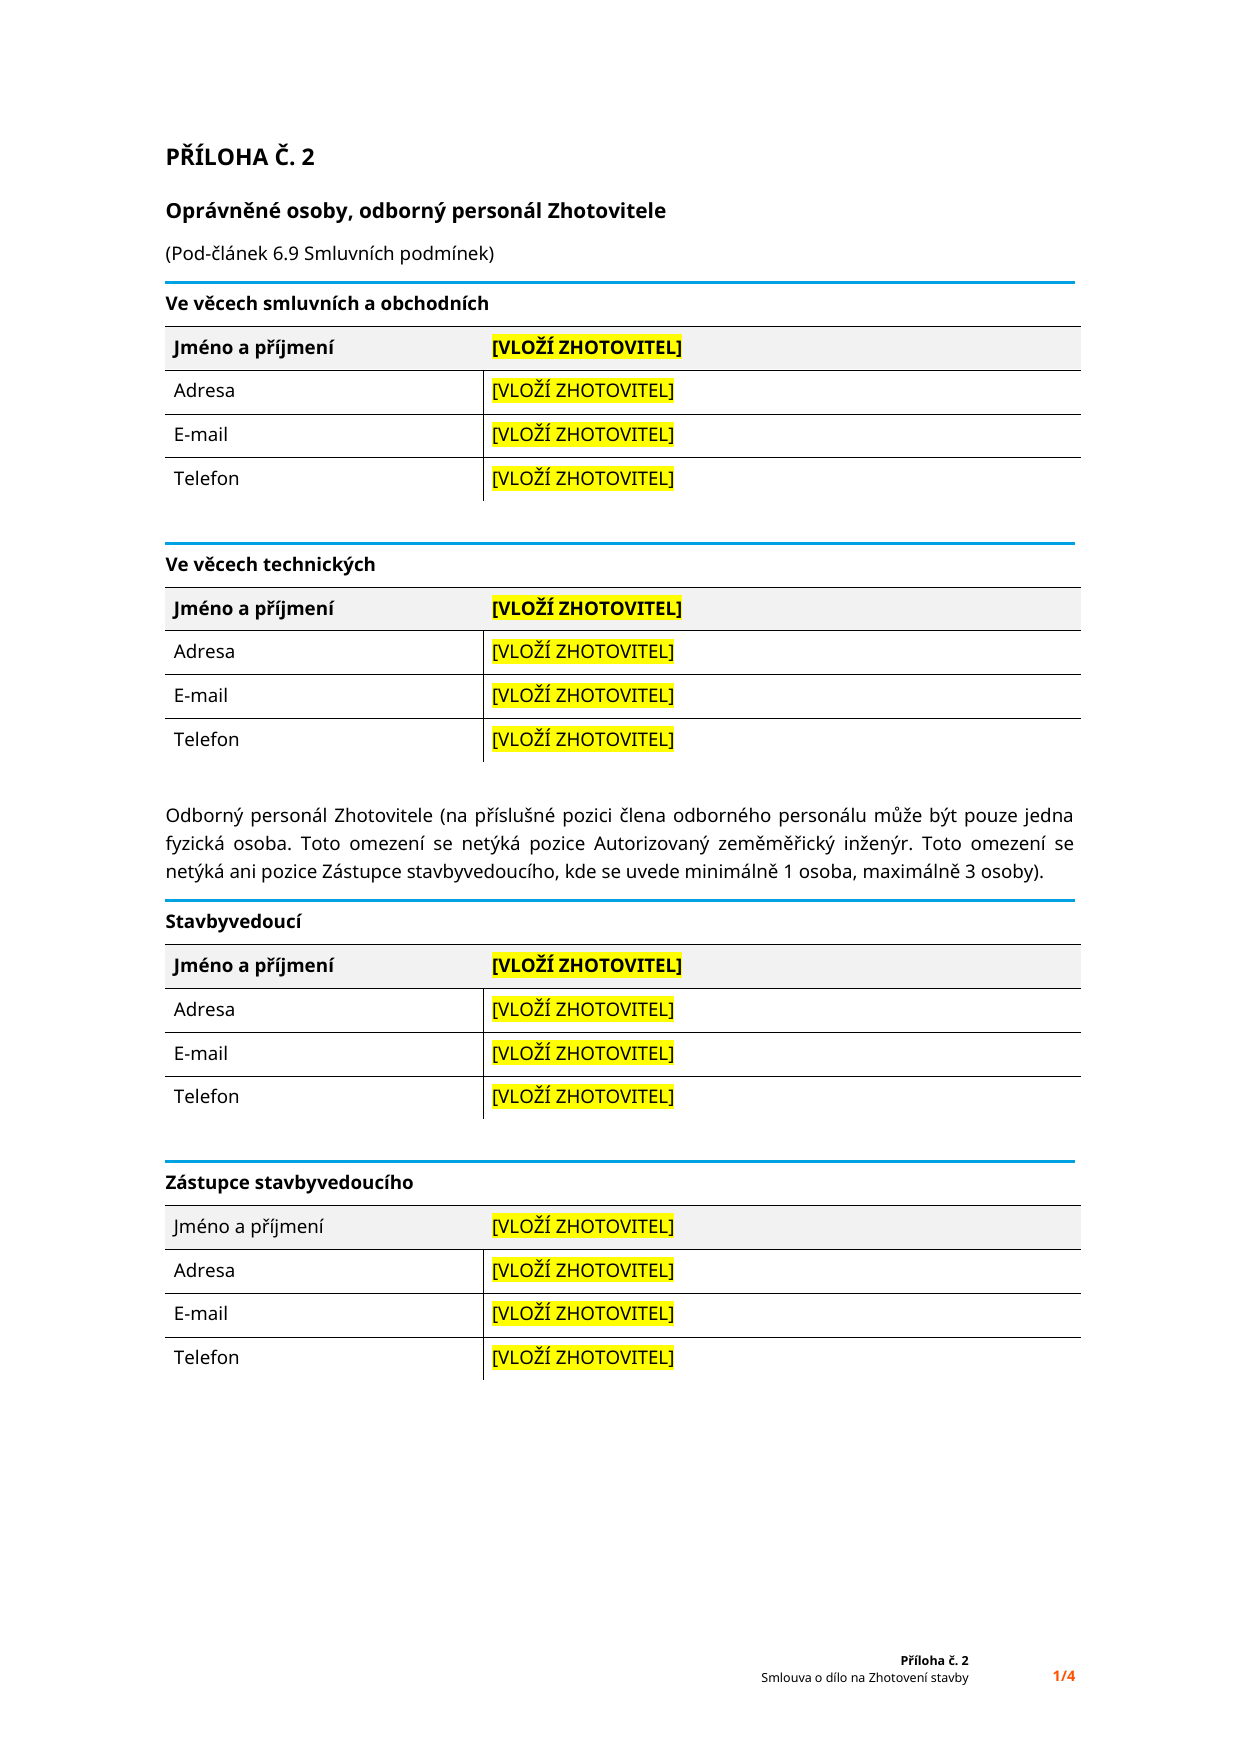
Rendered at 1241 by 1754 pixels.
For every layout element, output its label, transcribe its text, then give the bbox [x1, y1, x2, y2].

table_cell Adresa [165, 371, 483, 413]
table_cell E-mail [165, 675, 483, 718]
table_cell E-mail [165, 1033, 483, 1076]
text Stavbyvedoucí [165, 902, 1075, 934]
text Oprávněné osoby, odborný personál Zhotovitele [165, 197, 1075, 225]
text Odborný personál Zhotovitele (na příslušné pozici člena odborného personálu může být pouze jedna fyzická osoba. Toto omezení se netýká pozice Autorizovaný zeměměřický inženýr. Toto omezení se netýká ani pozice Zástupce stavbyvedoucího, kde se uvede minimálně 1 osoba, maximálně 3 osoby). [165, 802, 1075, 884]
table_cell Adresa [165, 631, 483, 674]
table_cell [VLOŽÍ ZHOTOVITEL] [484, 415, 1081, 457]
text Ve věcech technických [165, 545, 1075, 577]
table_header Jméno a příjmení [165, 588, 484, 630]
table_header Jméno a příjmení [165, 1206, 484, 1249]
table_header Jméno a příjmení [165, 327, 484, 369]
table_header Jméno a příjmení [165, 945, 484, 988]
text Ve věcech smluvních a obchodních [165, 284, 1075, 316]
table_cell [VLOŽÍ ZHOTOVITEL] [484, 1294, 1081, 1336]
table_cell [VLOŽÍ ZHOTOVITEL] [484, 1033, 1081, 1076]
table_cell [VLOŽÍ ZHOTOVITEL] [484, 719, 1081, 762]
table_cell E-mail [165, 415, 483, 457]
table_cell Telefon [165, 1077, 483, 1119]
table_cell Adresa [165, 989, 483, 1032]
table_cell [VLOŽÍ ZHOTOVITEL] [484, 631, 1081, 674]
table_cell [VLOŽÍ ZHOTOVITEL] [484, 989, 1081, 1032]
table_cell [VLOŽÍ ZHOTOVITEL] [484, 371, 1081, 413]
table_cell Adresa [165, 1250, 483, 1292]
table_header [VLOŽÍ ZHOTOVITEL] [484, 945, 1081, 988]
table_header [VLOŽÍ ZHOTOVITEL] [484, 588, 1081, 630]
table_cell Telefon [165, 458, 483, 501]
table_cell [VLOŽÍ ZHOTOVITEL] [484, 1250, 1081, 1292]
table_cell E-mail [165, 1294, 483, 1336]
table_cell Telefon [165, 719, 483, 762]
table_header [VLOŽÍ ZHOTOVITEL] [484, 1206, 1081, 1249]
table_cell [VLOŽÍ ZHOTOVITEL] [484, 1338, 1081, 1380]
table_header [VLOŽÍ ZHOTOVITEL] [484, 327, 1081, 369]
table_cell Telefon [165, 1338, 483, 1380]
text Zástupce stavbyvedoucího [165, 1163, 1075, 1195]
table_cell [VLOŽÍ ZHOTOVITEL] [484, 675, 1081, 718]
text (Pod-článek 6.9 Smluvních podmínek) [165, 240, 1075, 266]
table_cell [VLOŽÍ ZHOTOVITEL] [484, 1077, 1081, 1119]
text Příloha č. 2 [165, 141, 1075, 173]
table_cell [VLOŽÍ ZHOTOVITEL] [484, 458, 1081, 501]
